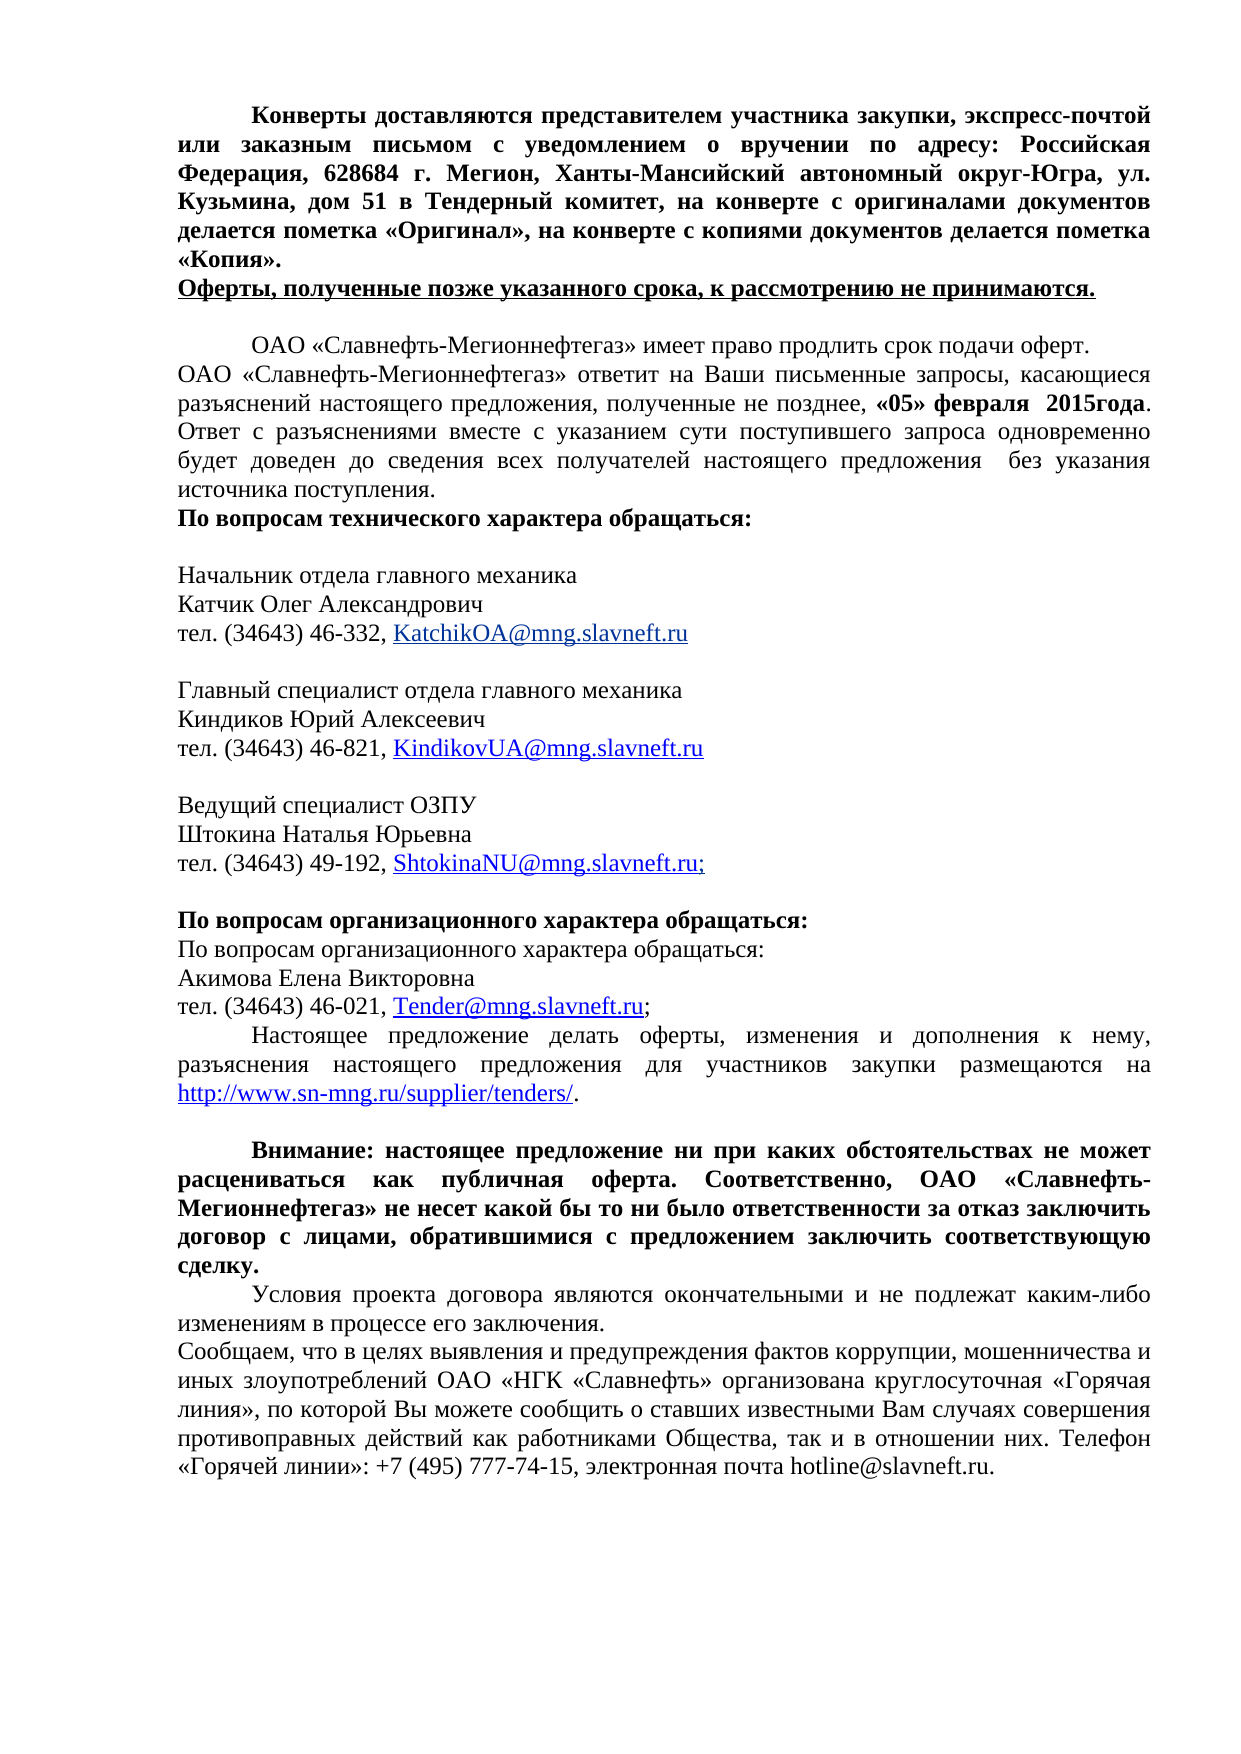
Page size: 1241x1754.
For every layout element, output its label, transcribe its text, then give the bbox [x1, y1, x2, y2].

text Киндиков Юрий Алексеевич [177, 704, 1152, 733]
text По вопросам организационного характера обращаться: [177, 934, 1152, 963]
text Катчик Олег Александрович [177, 589, 1152, 618]
text Конверты доставляются представителем участника закупки, экспресс-почтой или заказным письмом с уведомлением о вручении по адресу: Российская Федерация, 628684 г. Мегион, Ханты-Мансийский автономный округ-Югра, ул. Кузьмина, дом 51 в Тендерный комитет, на конверте с оригиналами документов делается пометка «Оригинал», на конверте с копиями документов делается пометка «Копия». [177, 100, 1152, 273]
text Начальник отдела главного механика [177, 560, 1152, 589]
text Акимова Елена Викторовна [177, 963, 1152, 991]
text тел. (34643) 46-821, KindikovUA@mng.slavneft.ru [177, 733, 1152, 761]
text Штокина Наталья Юрьевна [177, 819, 1152, 848]
text ОАО «Славнефть-Мегионнефтегаз» ответит на Ваши письменные запросы, касающиеся разъяснений настоящего предложения, полученные не позднее, «05» февраля 2015года. Ответ с разъяснениями вместе с указанием сути поступившего запроса одновременно будет доведен до сведения всех получателей настоящего предложения без указания источника поступления. [177, 359, 1152, 503]
text Ведущий специалист ОЗПУ [177, 790, 1152, 819]
text Условия проекта договора являются окончательными и не подлежат каким-либо изменениям в процессе его заключения. [177, 1279, 1152, 1336]
text По вопросам технического характера обращаться: [177, 503, 1152, 531]
text Оферты, полученные позже указанного срока, к рассмотрению не принимаются. [177, 273, 1152, 301]
text ОАО «Славнефть-Мегионнефтегаз» имеет право продлить срок подачи оферт. [177, 330, 1152, 359]
text тел. (34643) 46-021, Tender@mng.slavneft.ru; [177, 991, 1152, 1020]
text Сообщаем, что в целях выявления и предупреждения фактов коррупции, мошенничества и иных злоупотреблений ОАО «НГК «Славнефть» организована круглосуточная «Горячая линия», по которой Вы можете сообщить о ставших известными Вам случаях совершения противоправных действий как работниками Общества, так и в отношении них. Телефон «Горячей линии»: +7 (495) 777-74-15, электронная почта hotline@slavneft.ru. [177, 1336, 1152, 1480]
text тел. (34643) 49-192, ShtokinaNU@mng.slavneft.ru; [177, 848, 1152, 876]
text Главный специалист отдела главного механика [177, 675, 1152, 704]
text Внимание: настоящее предложение ни при каких обстоятельствах не может расцениваться как публичная оферта. Соответственно, ОАО «Славнефть-Мегионнефтегаз» не несет какой бы то ни было ответственности за отказ заключить договор с лицами, обратившимися с предложением заключить соответствующую сделку. [177, 1135, 1152, 1279]
text По вопросам организационного характера обращаться: [177, 905, 1152, 934]
text Настоящее предложение делать оферты, изменения и дополнения к нему, разъяснения настоящего предложения для участников закупки размещаются на http://www.sn-mng.ru/supplier/tenders/. [177, 1020, 1152, 1106]
text тел. (34643) 46-332, KatchikOA@mng.slavneft.ru [177, 618, 1152, 646]
